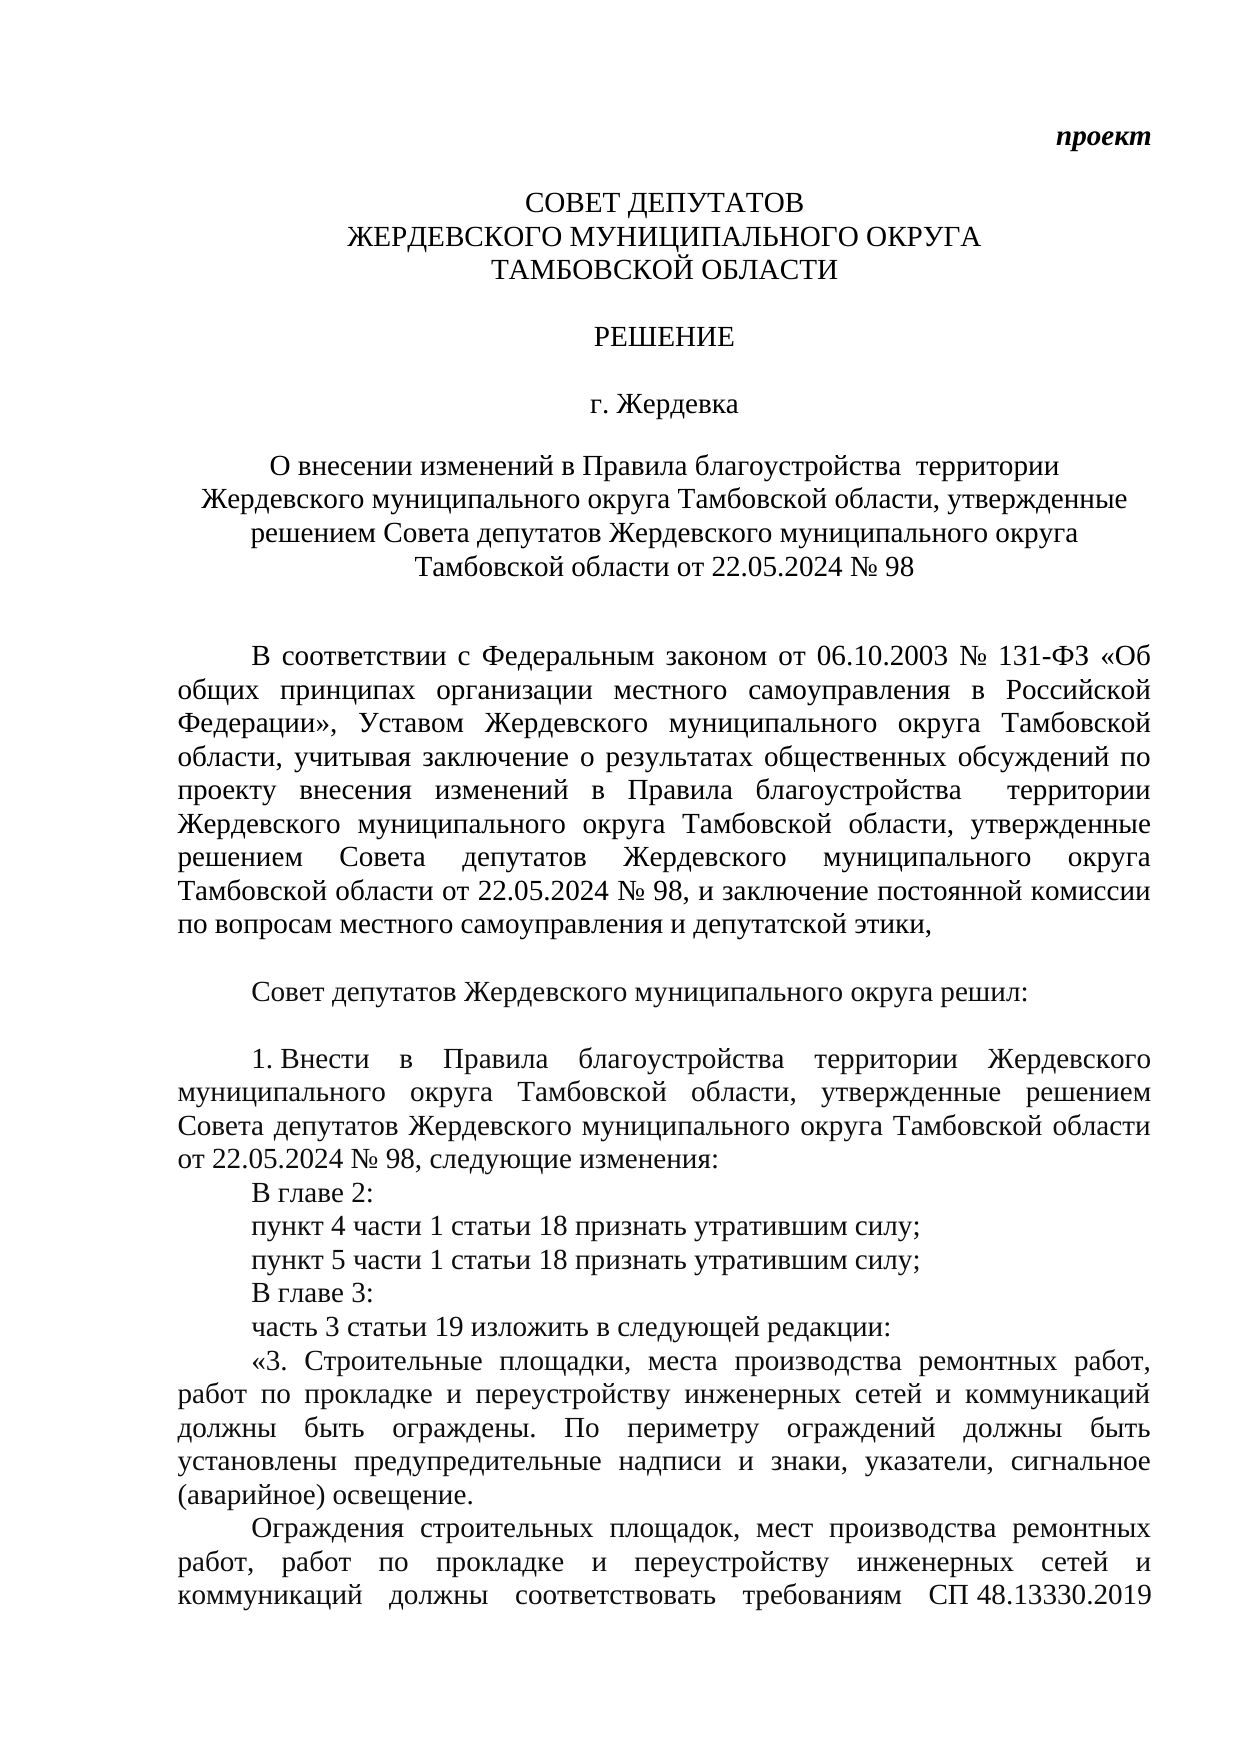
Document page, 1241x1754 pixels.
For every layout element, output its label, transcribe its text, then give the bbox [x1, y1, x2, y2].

text В главе 3: [177, 1276, 1152, 1309]
text г. Жердевка [177, 386, 1152, 420]
text В главе 2: [177, 1175, 1152, 1208]
text 1. Внести в Правила благоустройства территории Жердевского муниципального округа Тамбовской области, утвержденные решением Совета депутатов Жердевского муниципального округа Тамбовской области от 22.05.2024 № 98, следующие изменения: [177, 1041, 1152, 1175]
text пункт 5 части 1 статьи 18 признать утратившим силу; [177, 1242, 1152, 1276]
text пункт 4 части 1 статьи 18 признать утратившим силу; [177, 1208, 1152, 1242]
text проект [177, 118, 1152, 152]
text «3. Строительные площадки, места производства ремонтных работ, работ по прокладке и переустройству инженерных сетей и коммуникаций должны быть ограждены. По периметру ограждений должны быть установлены предупредительные надписи и знаки, указатели, сигнальное (аварийное) освещение. [177, 1343, 1152, 1510]
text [177, 1510, 1152, 1611]
text В соответствии с Федеральным законом от 06.10.2003 № 131-ФЗ «Об общих принципах организации местного самоуправления в Российской Федерации», Уставом Жердевского муниципального округа Тамбовской области, учитывая заключение о результатах общественных обсуждений по проекту внесения изменений в Правила благоустройства территории Жердевского муниципального округа Тамбовской области, утвержденные решением Совета депутатов Жердевского муниципального округа Тамбовской области от 22.05.2024 № 98, и заключение постоянной комиссии по вопросам местного самоуправления и депутатской этики, [177, 638, 1152, 940]
text Совет депутатов Жердевского муниципального округа решил: [177, 974, 1152, 1007]
text ЖЕРДЕВСКОГО МУНИЦИПАЛЬНОГО ОКРУГА ТАМБОВСКОЙ ОБЛАСТИ [177, 219, 1152, 286]
text О внесении изменений в Правила благоустройства территории Жердевского муниципального округа Тамбовской области, утвержденные решением Совета депутатов Жердевского муниципального округа Тамбовской области от 22.05.2024 № 98 [177, 448, 1152, 582]
text СОВЕТ ДЕПУТАТОВ [177, 185, 1152, 219]
text РЕШЕНИЕ [177, 319, 1152, 353]
text часть 3 статьи 19 изложить в следующей редакции: [177, 1309, 1152, 1343]
